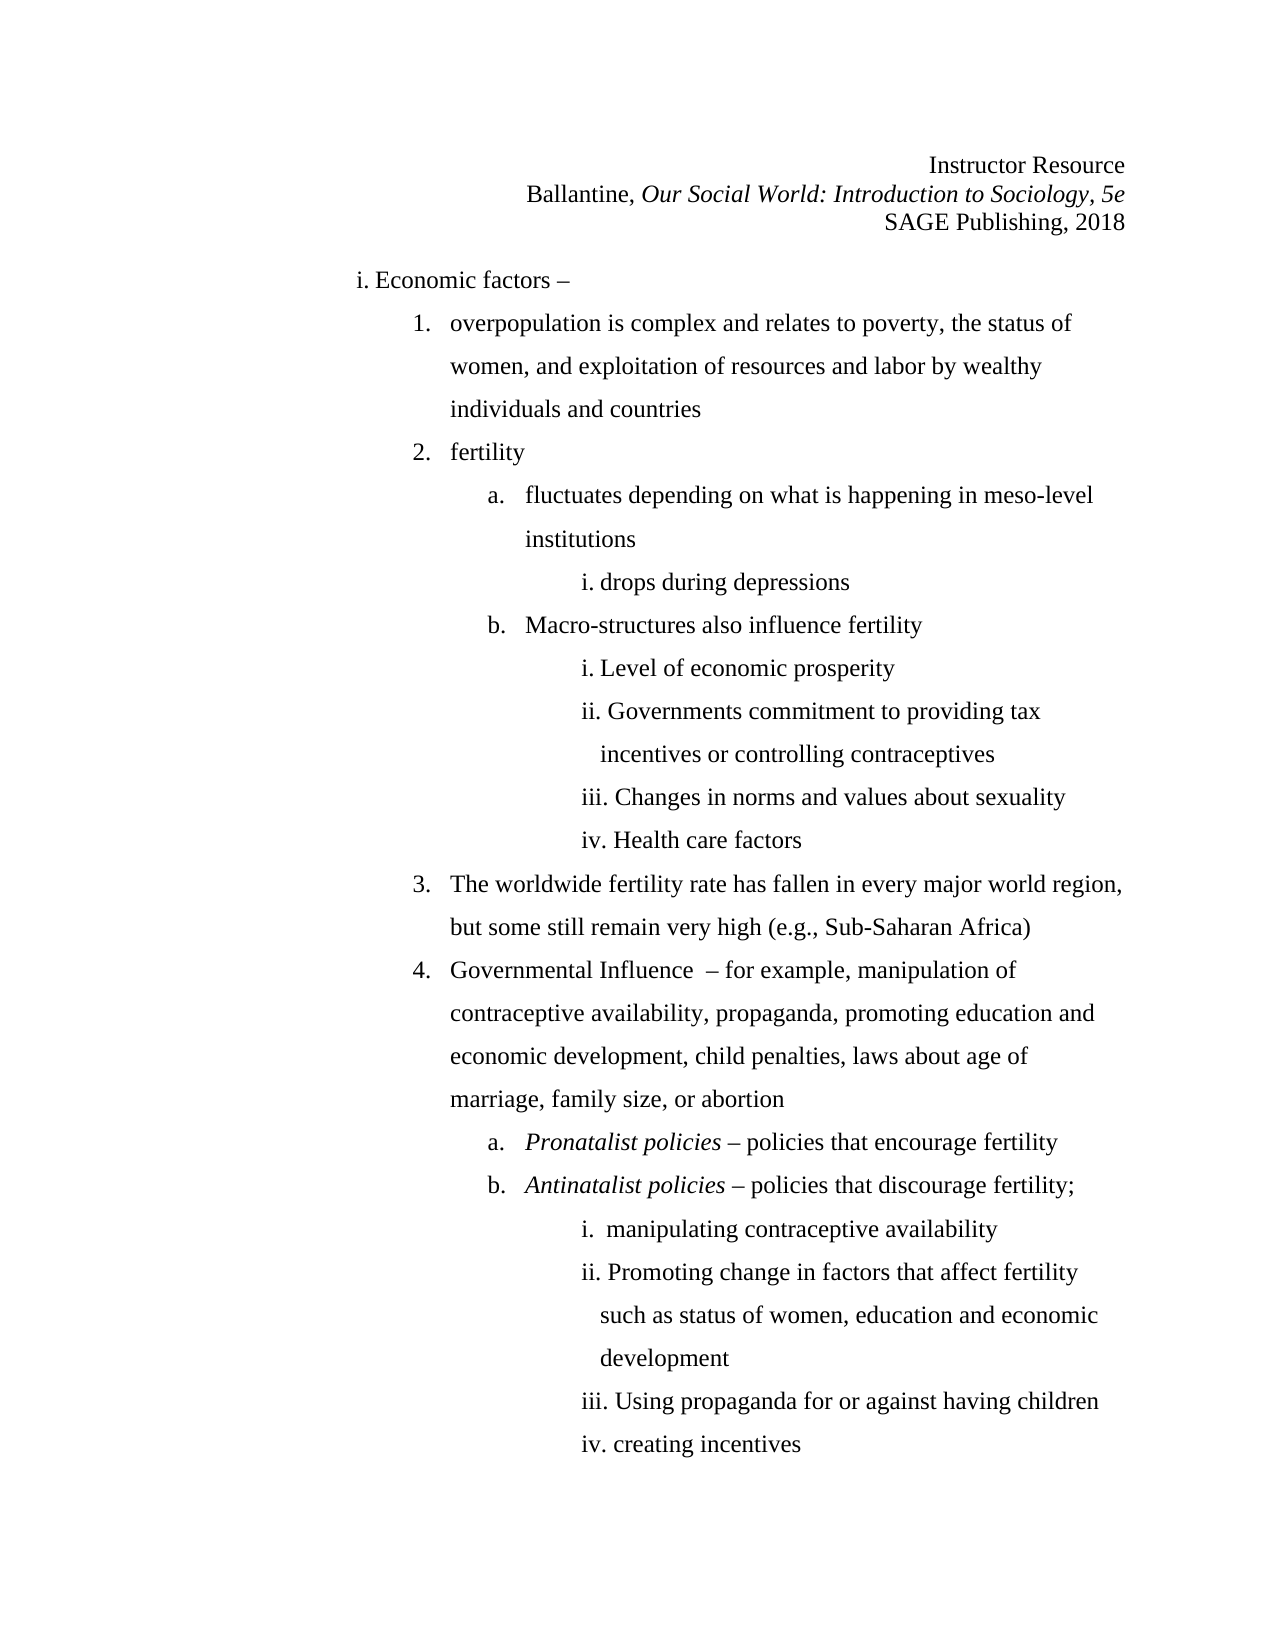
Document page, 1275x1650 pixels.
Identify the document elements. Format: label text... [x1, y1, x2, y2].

text iii. Using propaganda for or against having children [581, 1386, 1125, 1415]
text i. Level of economic prosperity [581, 653, 1125, 682]
text ii. Governments commitment to providing tax incentives or controlling contraceptives [581, 696, 1125, 768]
text iii. Changes in norms and values about sexuality [581, 782, 1125, 811]
text 3. The worldwide fertility rate has fallen in every major world region, but some still remain very high (e.g., Sub-Saharan Africa) [412, 869, 1125, 941]
text 2. fertility [412, 437, 1125, 466]
text iv. Health care factors [581, 826, 1125, 854]
text i. manipulating contraceptive availability [581, 1214, 1125, 1242]
text 4. Governmental Influence – for example, manipulation of contraceptive availability, propaganda, promoting education and economic development, child penalties, laws about age of marriage, family size, or abortion [412, 955, 1125, 1113]
text iv. creating incentives [581, 1429, 1125, 1458]
text a. fluctuates depending on what is happening in meso-level institutions [487, 481, 1125, 552]
text ii. Promoting change in factors that affect fertility such as status of women, education and economic development [581, 1257, 1125, 1372]
text 1. overpopulation is complex and relates to poverty, the status of women, and exploitation of resources and labor by wealthy individuals and countries [412, 308, 1125, 423]
text b. Antinatalist policies – policies that discourage fertility; [487, 1171, 1125, 1199]
text i. drops during depressions [581, 567, 1125, 596]
text b. Macro-structures also influence fertility [487, 610, 1125, 639]
text a. Pronatalist policies – policies that encourage fertility [487, 1127, 1125, 1156]
text i. Economic factors – [356, 265, 1125, 294]
